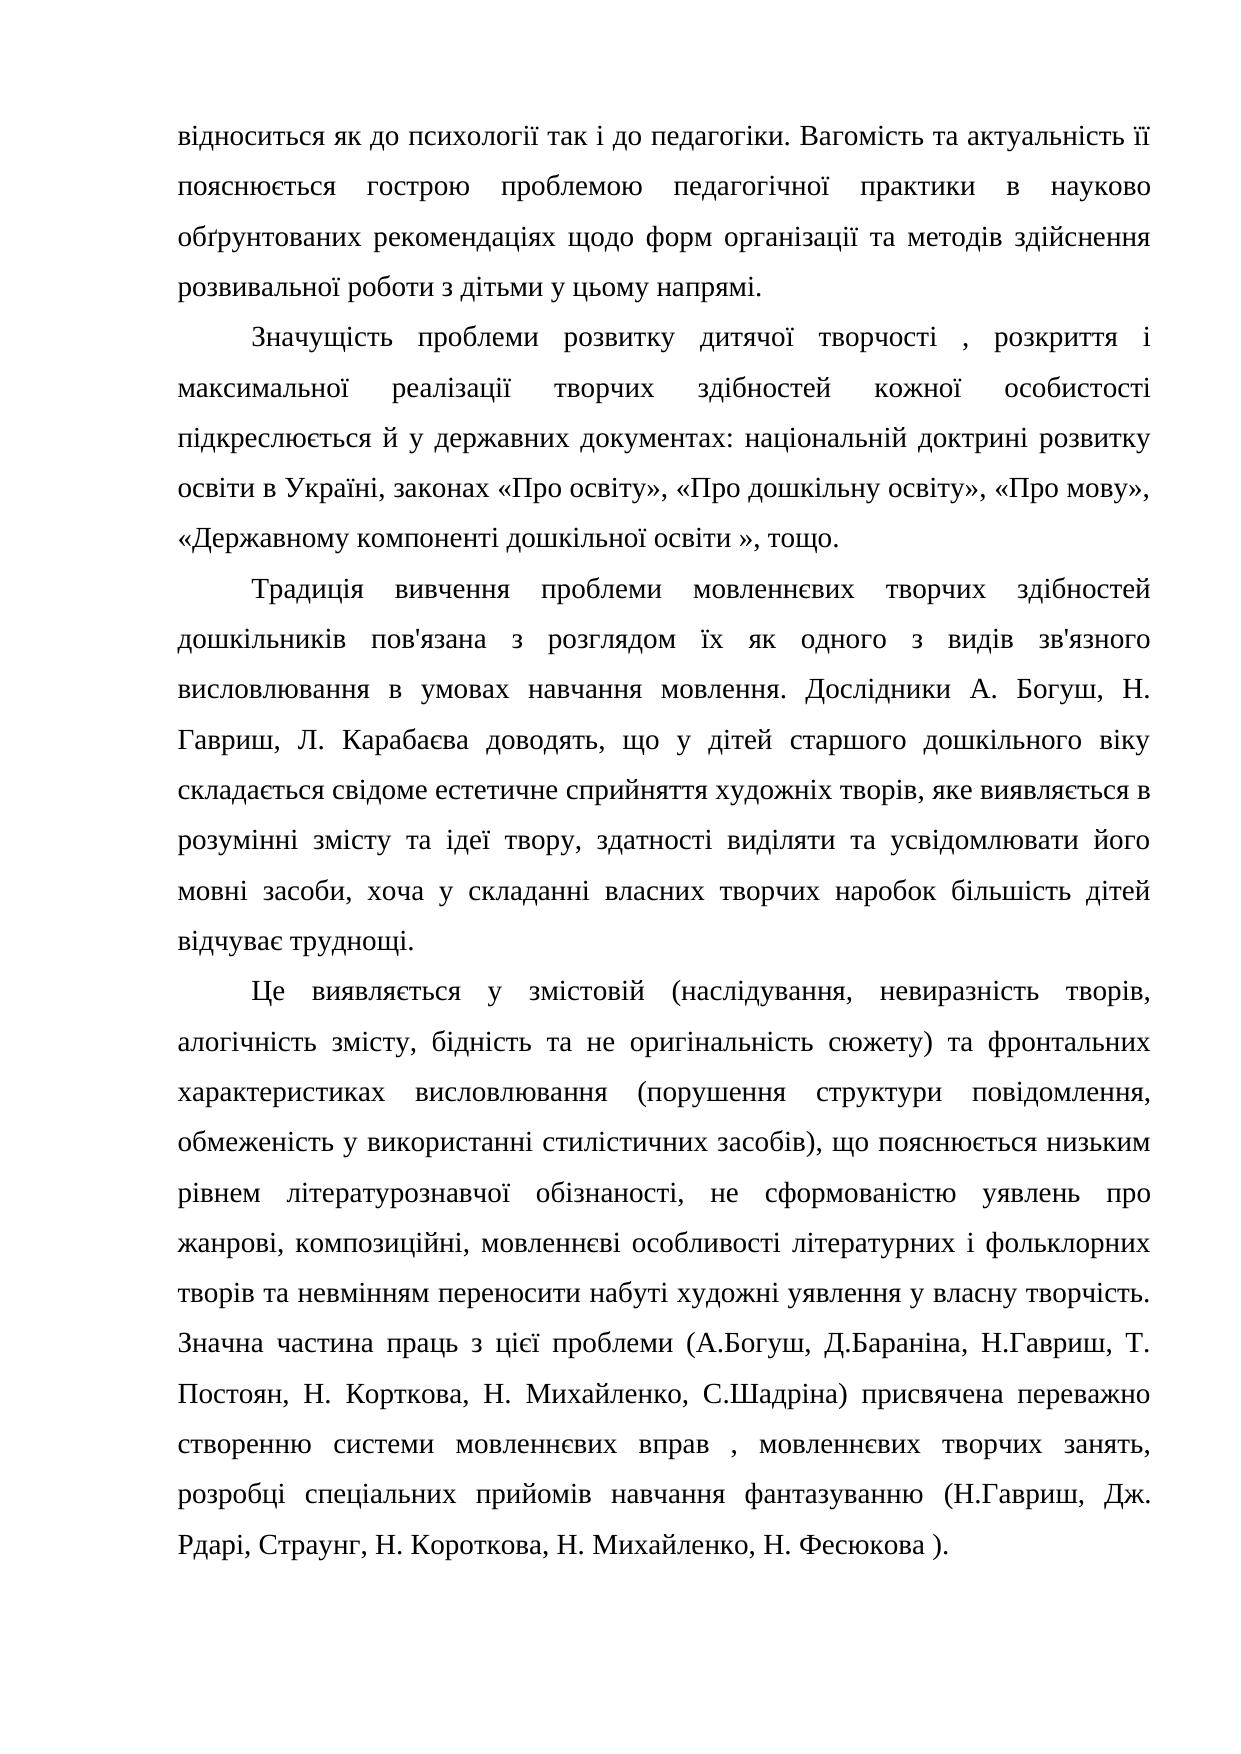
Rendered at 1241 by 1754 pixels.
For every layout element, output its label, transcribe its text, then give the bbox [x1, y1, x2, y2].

text Традиція вивчення проблеми мовленнєвих творчих здібностей дошкільників пов'язана з розглядом їх як одного з видів зв'язного висловлювання в умовах навчання мовлення. Дослідники А. Богуш, Н. Гавриш, Л. Карабаєва доводять, що у дітей старшого дошкільного віку складається свідоме естетичне сприйняття художніх творів, яке виявляється в розумінні змісту та ідеї твору, здатності виділяти та усвідомлювати його мовні засоби, хоча у складанні власних творчих наробок більшість дітей відчуває труднощі. [177, 571, 1152, 957]
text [177, 118, 1152, 303]
text Це виявляється у змістовій (наслідування, невиразність творів, алогічність змісту, бідність та не оригінальність сюжету) та фронтальних характеристиках висловлювання (порушення структури повідомлення, обмеженість у використанні стилістичних засобів), що пояснюється низьким рівнем літературознавчої обізнаності, не сформованістю уявлень про жанрові, композиційні, мовленнєві особливості літературних і фольклорних творів та невмінням переносити набуті художні уявлення у власну творчість. Значна частина праць з цієї проблеми (А.Богуш, Д.Бараніна, Н.Гавриш, Т. Постоян, Н. Корткова, Н. Михайленко, С.Шадріна) присвячена переважно створенню системи мовленнєвих вправ , мовленнєвих творчих занять, розробці спеціальних прийомів навчання фантазуванню (Н.Гавриш, Дж. Рдарі, Страунг, Н. Короткова, Н. Михайленко, Н. Фесюкова ). [177, 973, 1152, 1560]
text Значущість проблеми розвитку дитячої творчості , розкриття і максимальної реалізації творчих здібностей кожної особистості підкреслюється й у державних документах: національній доктрині розвитку освіти в Україні, законах «Про освіту», «Про дошкільну освіту», «Про мову», «Державному компоненті дошкільної освіти », тощо. [177, 319, 1152, 554]
